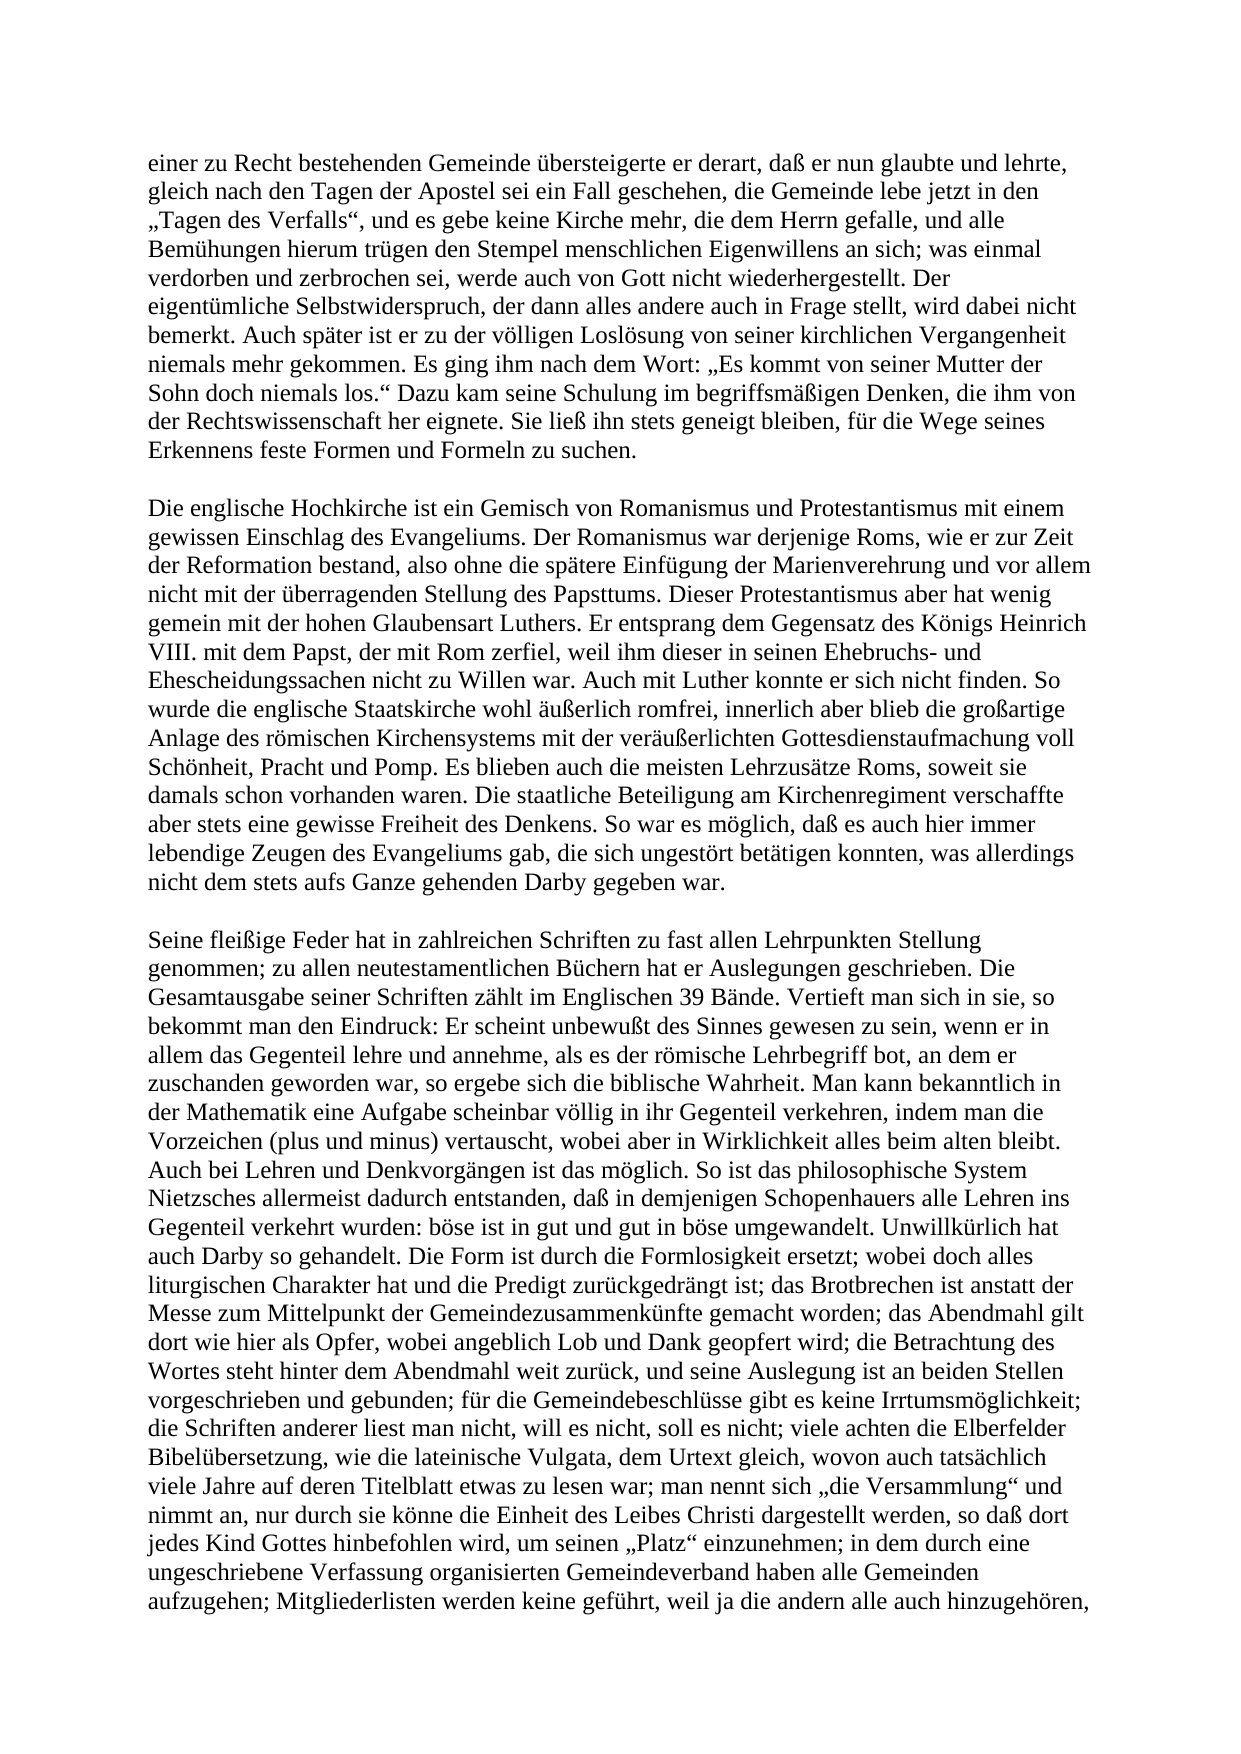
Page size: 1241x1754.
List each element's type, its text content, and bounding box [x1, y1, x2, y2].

text Die englische Hochkirche ist ein Gemisch von Romanismus und Protestantismus mit einem gewissen Einschlag des Evangeliums. Der Romanismus war derjenige Roms, wie er zur Zeit der Reformation bestand, also ohne die spätere Einfügung der Marienverehrung und vor allem nicht mit der überragenden Stellung des Papsttums. Dieser Protestantismus aber hat wenig gemein mit der hohen Glaubensart Luthers. Er entsprang dem Gegensatz des Königs Heinrich VIII. mit dem Papst, der mit Rom zerfiel, weil ihm dieser in seinen Ehebruchs- und Ehescheidungssachen nicht zu Willen war. Auch mit Luther konnte er sich nicht finden. So wurde die englische Staatskirche wohl äußerlich romfrei, innerlich aber blieb die großartige Anlage des römischen Kirchensystems mit der veräußerlichten Gottesdienstaufmachung voll Schönheit, Pracht und Pomp. Es blieben auch die meisten Lehrzusätze Roms, soweit sie damals schon vorhanden waren. Die staatliche Beteiligung am Kirchenregiment verschaffte aber stets eine gewisse Freiheit des Denkens. So war es möglich, daß es auch hier immer lebendige Zeugen des Evangeliums gab, die sich ungestört betätigen konnten, was allerdings nicht dem stets aufs Ganze gehenden Darby gegeben war. [148, 493, 1093, 896]
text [148, 925, 1093, 1615]
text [148, 148, 1093, 464]
